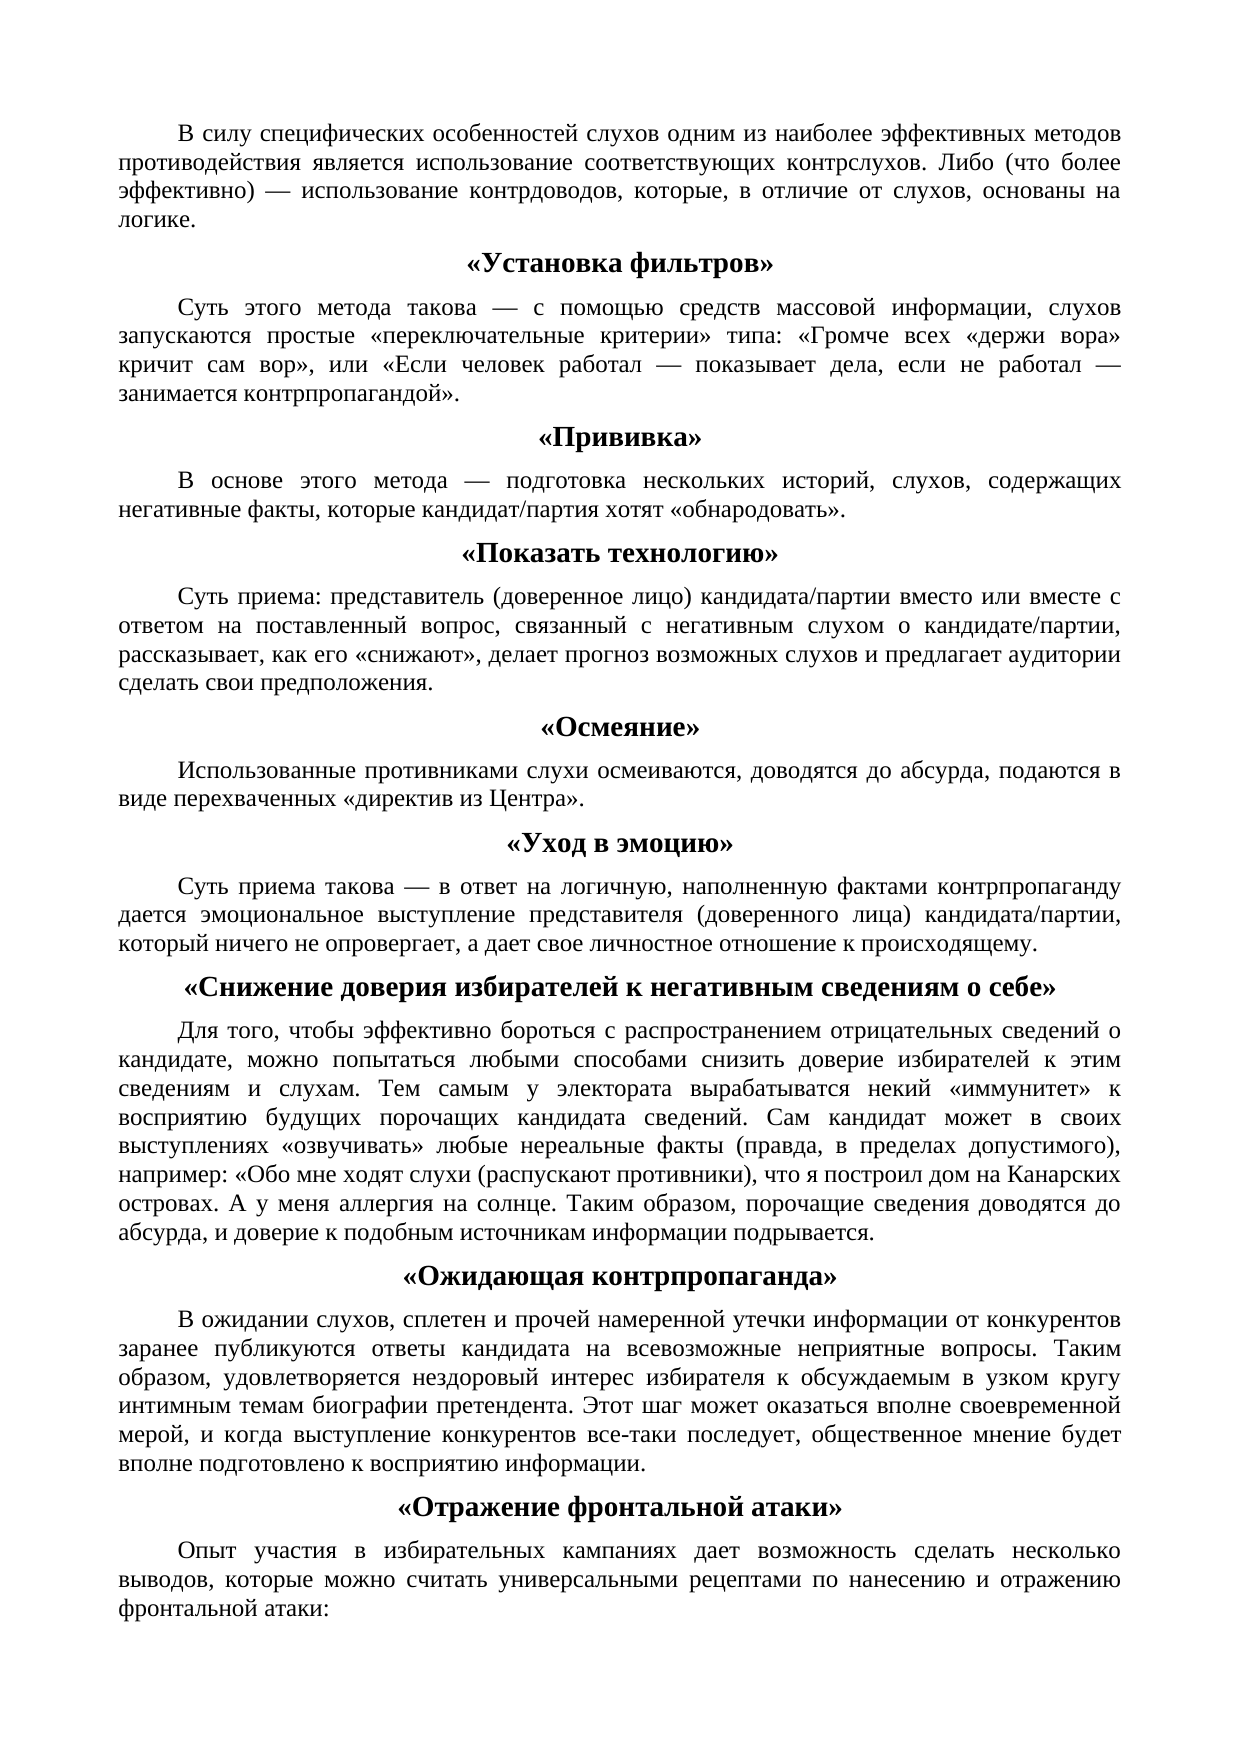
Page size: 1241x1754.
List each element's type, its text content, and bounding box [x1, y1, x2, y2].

text В силу специфических особенностей слухов одним из наиболее эффективных методов противодействия является использование соответствующих контрслухов. Либо (что более эффективно) — использование контрдоводов, которые, в отличие от слухов, основаны на логике. [118, 118, 1122, 233]
text «Уход в эмоцию» [118, 825, 1122, 858]
text В ожидании слухов, сплетен и прочей намеренной утечки информации от конкурентов заранее публикуются ответы кандидата на всевозможные неприятные вопросы. Таким образом, удовлетворяется нездоровый интерес избирателя к обсуждаемым в узком кругу интимным темам биографии претендента. Этот шаг может оказаться вполне своевременной мерой, и когда выступление конкурентов все-таки последует, общественное мнение будет вполне подготовлено к восприятию информации. [118, 1304, 1122, 1477]
text Опыт участия в избирательных кампаниях дает возможность сделать несколько выводов, которые можно считать универсальными рецептами по нанесению и отражению фронтальной атаки: [118, 1535, 1122, 1621]
text Использованные противниками слухи осмеиваются, доводятся до абсурда, подаются в виде перехваченных «директив из Центра». [118, 755, 1122, 812]
text В основе этого метода — подготовка нескольких историй, слухов, содержащих негативные факты, которые кандидат/партия хотят «обнародовать». [118, 465, 1122, 523]
text Суть этого метода такова — с помощью средств массовой информации, слухов запускаются простые «переключательные критерии» типа: «Громче всех «держи вора» кричит сам вор», или «Если человек работал — показывает дела, если не работал — занимается контрпропагандой». [118, 292, 1122, 407]
text «Прививка» [118, 419, 1122, 453]
text «Отражение фронтальной атаки» [118, 1489, 1122, 1523]
text «Показать технологию» [118, 535, 1122, 569]
text Суть приема такова — в ответ на логичную, наполненную фактами контрпропаганду дается эмоциональное выступление представителя (доверенного лица) кандидата/партии, который ничего не опровергает, а дает свое личностное отношение к происходящему. [118, 871, 1122, 957]
text «Ожидающая контрпропаганда» [118, 1258, 1122, 1292]
text Для того, чтобы эффективно бороться с распространением отрицательных сведений о кандидате, можно попытаться любыми способами снизить доверие избирателей к этим сведениям и слухам. Тем самым у электората вырабатыватся некий «иммунитет» к восприятию будущих порочащих кандидата сведений. Сам кандидат может в своих выступлениях «озвучивать» любые нереальные факты (правда, в пределах допустимого), например: «Обо мне ходят слухи (распускают противники), что я построил дом на Канарских островах. А у меня аллергия на солнце. Таким образом, порочащие сведения доводятся до абсурда, и доверие к подобным источникам информации подрывается. [118, 1016, 1122, 1246]
text «Снижение доверия избирателей к негативным сведениям о себе» [118, 969, 1122, 1003]
text «Установка фильтров» [118, 246, 1122, 279]
text Суть приема: представитель (доверенное лицо) кандидата/партии вместо или вместе с ответом на поставленный вопрос, связанный с негативным слухом о кандидате/партии, рассказывает, как его «снижают», делает прогноз возможных слухов и предлагает аудитории сделать свои предположения. [118, 581, 1122, 696]
text «Осмеяние» [118, 709, 1122, 742]
